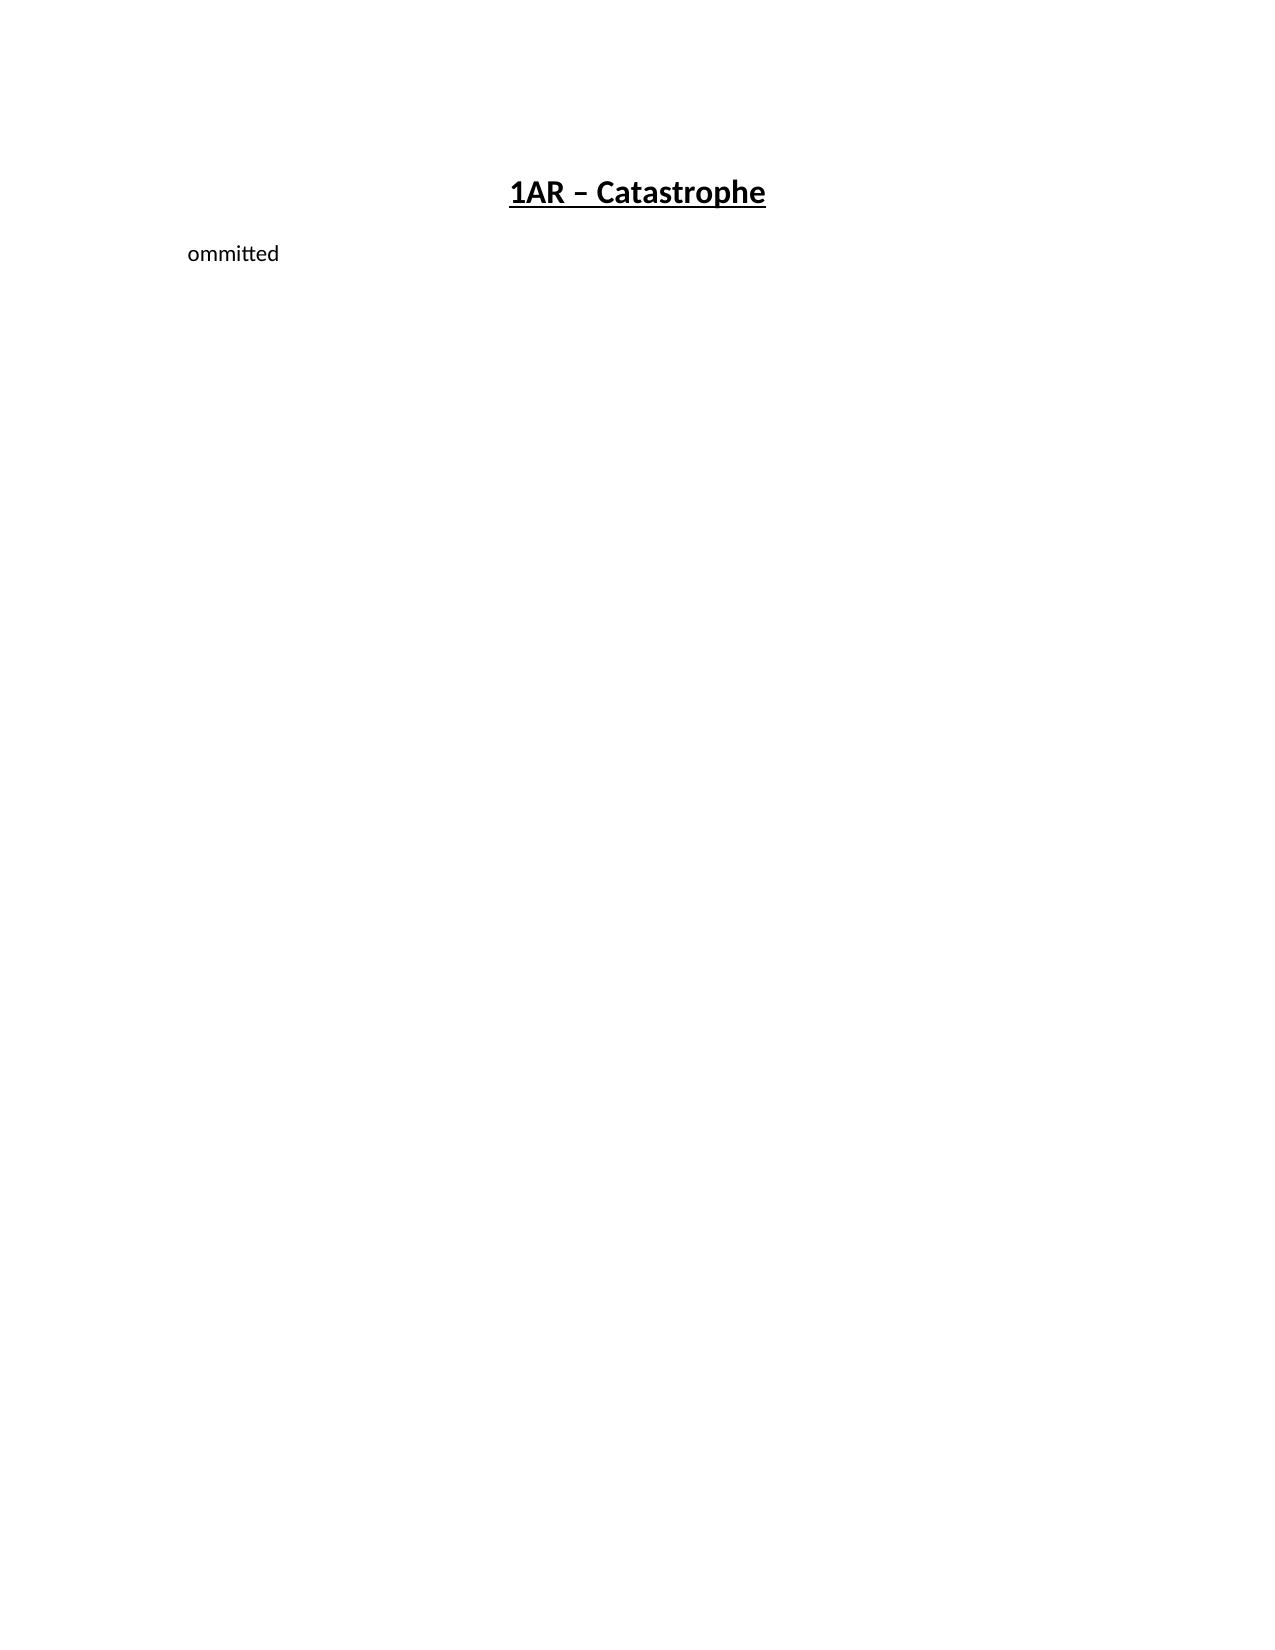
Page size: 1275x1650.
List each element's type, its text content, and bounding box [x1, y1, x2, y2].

text ommitted [187, 239, 1087, 268]
subtitle 1AR – Catastrophe [187, 171, 1087, 212]
